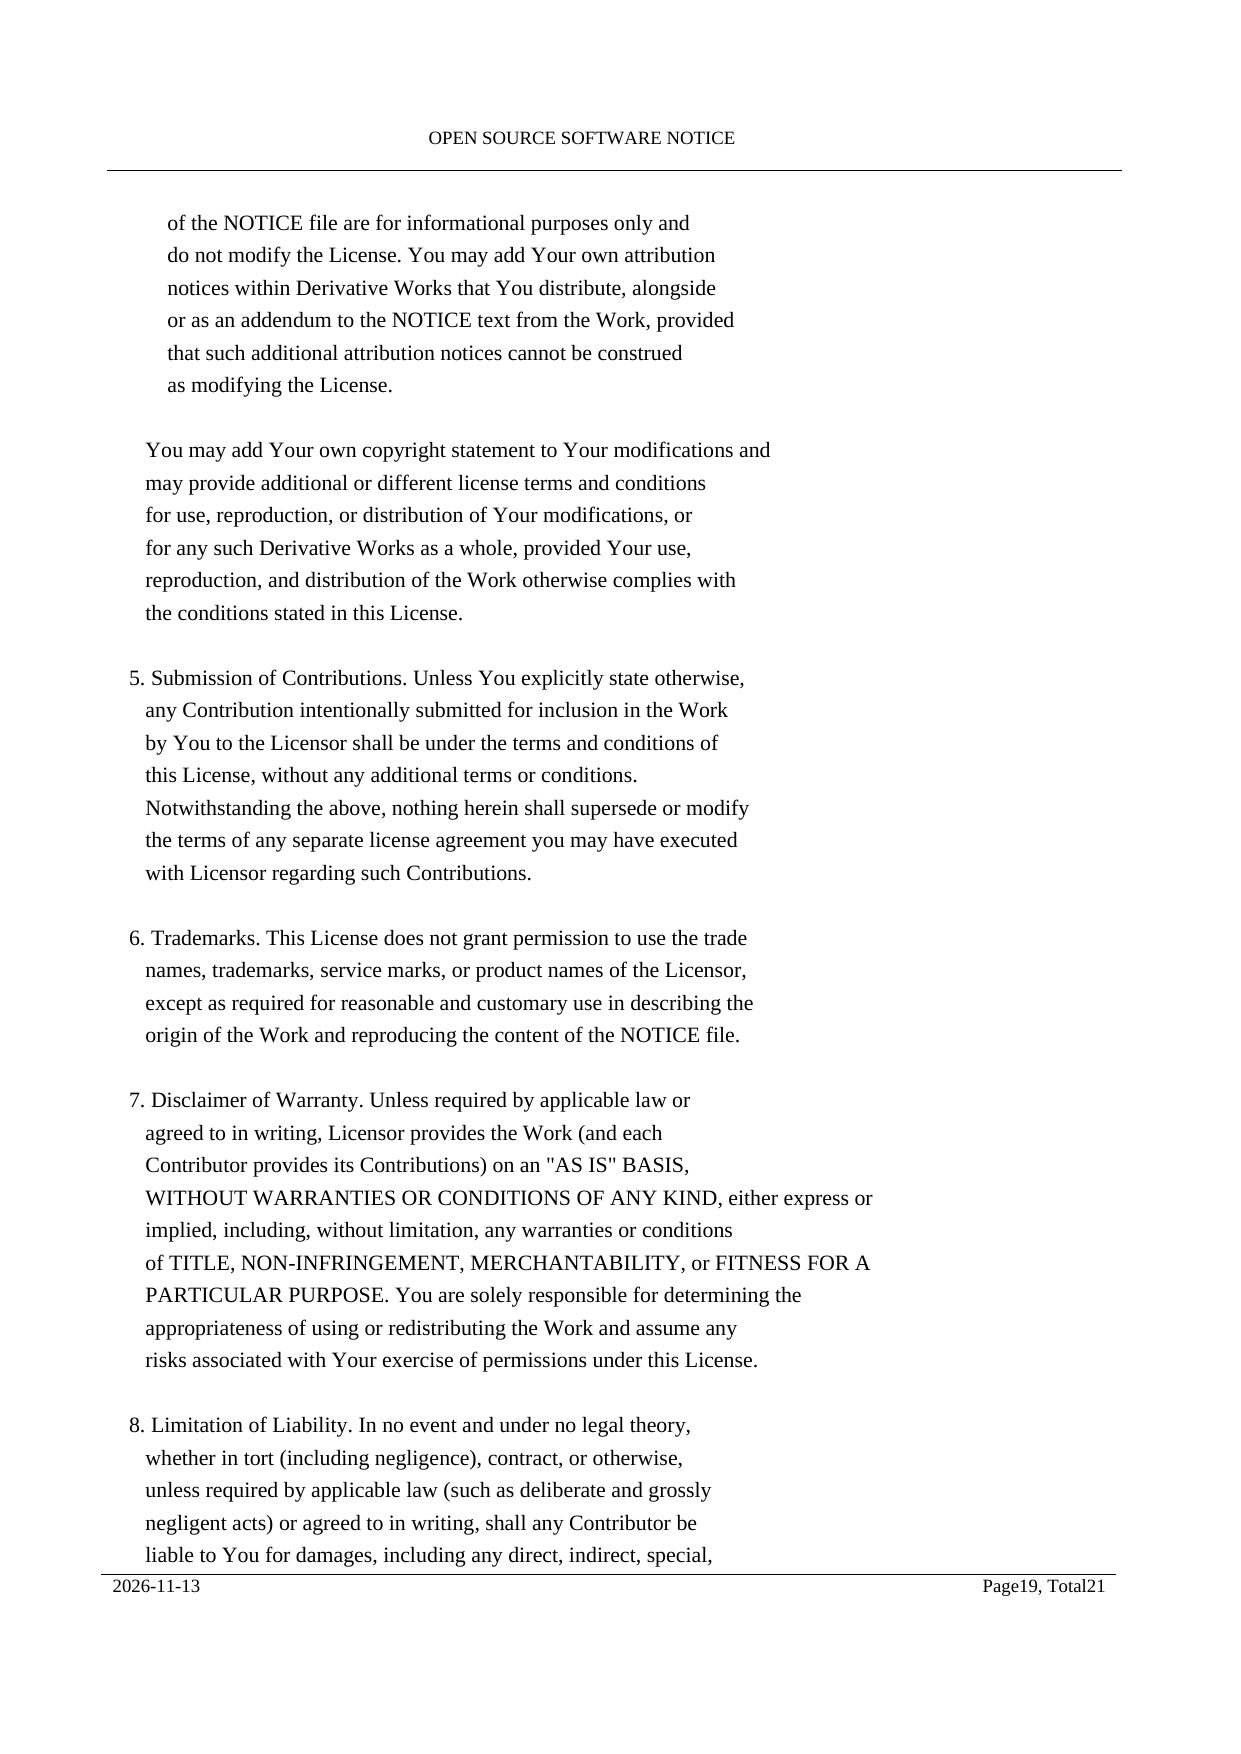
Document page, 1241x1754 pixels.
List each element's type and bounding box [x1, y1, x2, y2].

text [112, 206, 1128, 1571]
